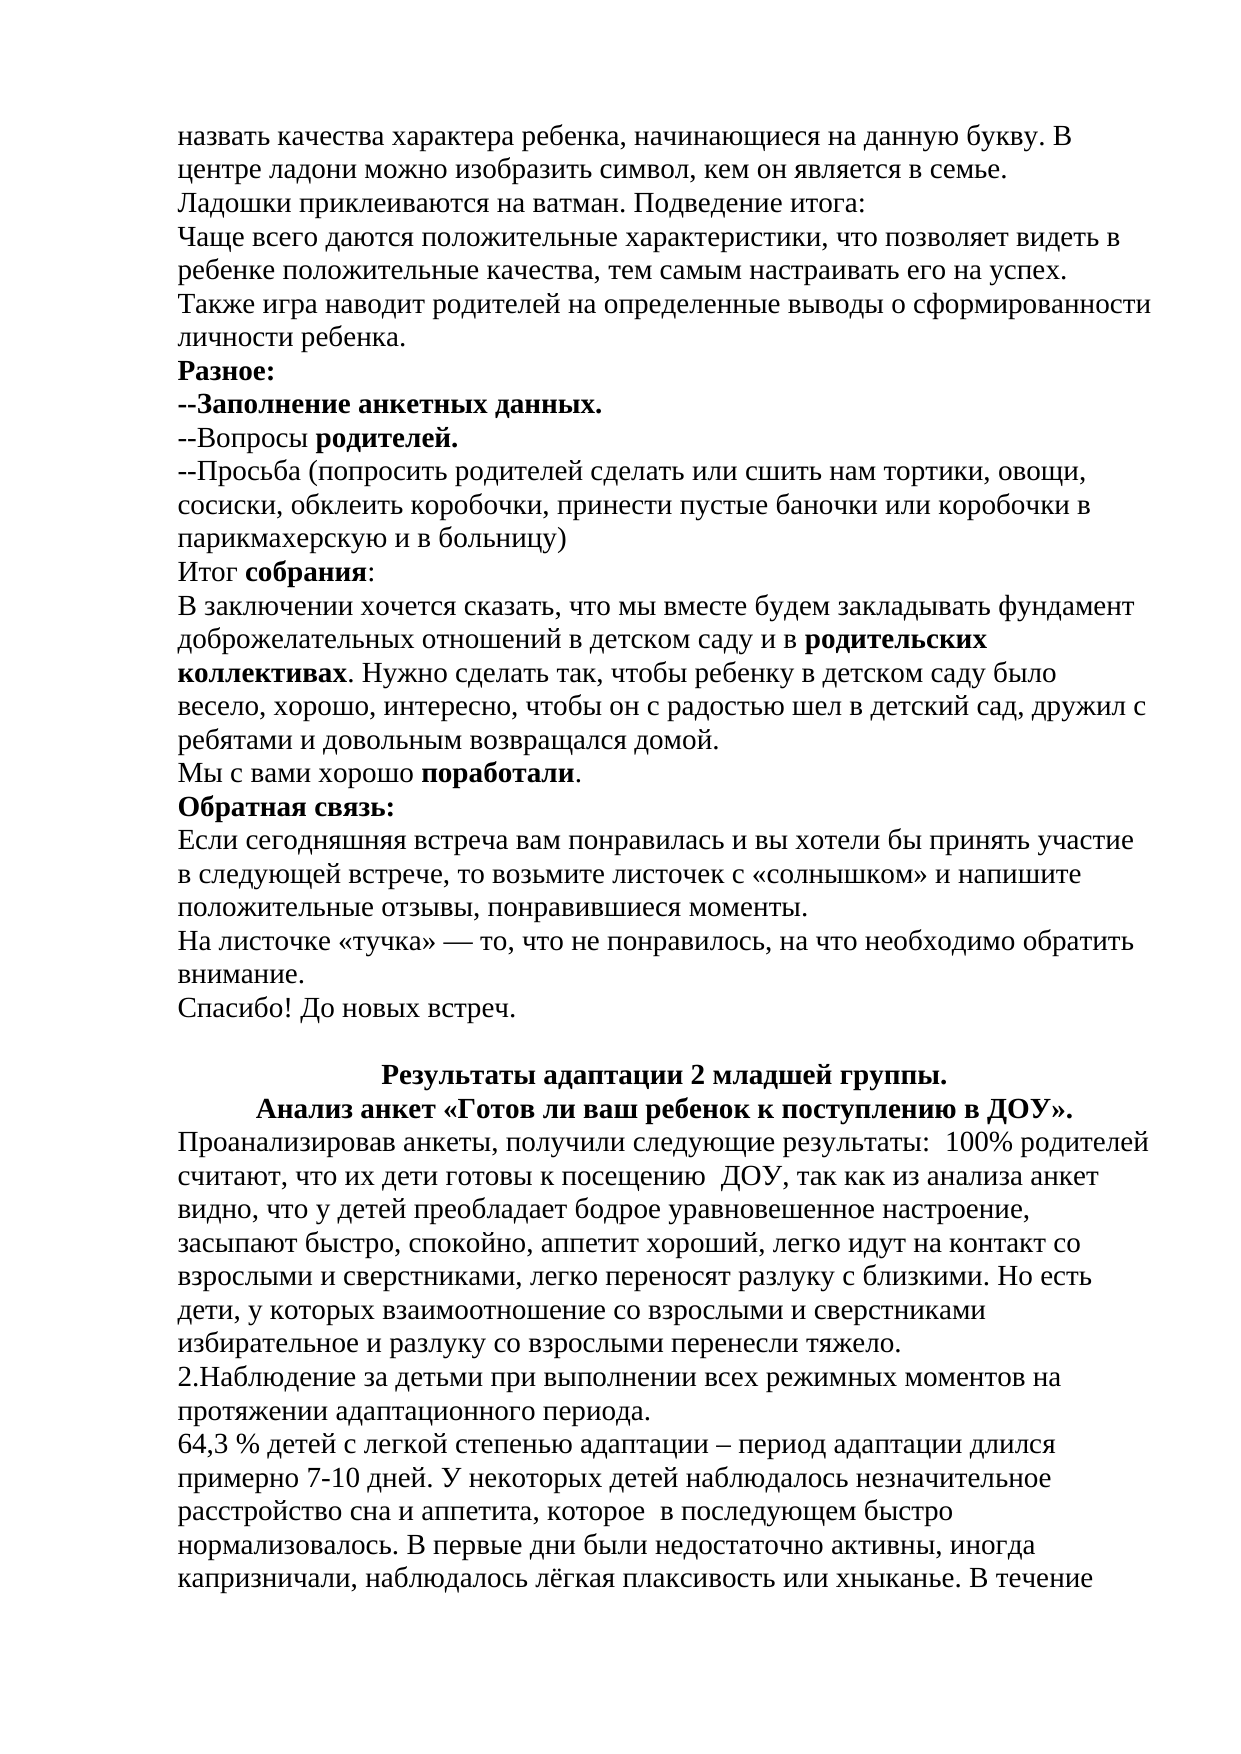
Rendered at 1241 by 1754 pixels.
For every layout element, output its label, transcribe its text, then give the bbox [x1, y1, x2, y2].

text В заключении хочется сказать, что мы вместе будем закладывать фундамент доброжелательных отношений в детском саду и в родительских коллективах. Нужно сделать так, чтобы ребенку в детском саду было весело, хорошо, интересно, чтобы он с радостью шел в детский сад, дружил с ребятами и довольным возвращался домой. [177, 588, 1152, 755]
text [177, 118, 1152, 185]
text Проанализировав анкеты, получили следующие результаты: 100% родителей считают, что их дети готовы к посещению ДОУ, так как из анализа анкет видно, что у детей преобладает бодрое уравновешенное настроение, засыпают быстро, спокойно, аппетит хороший, легко идут на контакт со взрослыми и сверстниками, легко переносят разлуку с близкими. Но есть дети, у которых взаимоотношение со взрослыми и сверстниками избирательное и разлуку со взрослыми перенесли тяжело. [177, 1124, 1152, 1359]
text Обратная связь: [177, 789, 1152, 822]
text Результаты адаптации 2 младшей группы. [177, 1057, 1152, 1091]
text 2.Наблюдение за детьми при выполнении всех режимных моментов на протяжении адаптационного периода. [177, 1359, 1152, 1426]
text Спасибо! До новых встреч. [177, 990, 1152, 1024]
text Итог собрания: [177, 554, 1152, 588]
text --Вопросы родителей. [177, 420, 1152, 453]
text Если сегодняшняя встреча вам понравилась и вы хотели бы принять участие в следующей встрече, то возьмите листочек с «солнышком» и напишите положительные отзывы, понравившиеся моменты. [177, 822, 1152, 923]
text Чаще всего даются положительные характеристики, что позволяет видеть в ребенке положительные качества, тем самым настраивать его на успех. Также игра наводит родителей на определенные выводы о сформированности личности ребенка. [177, 219, 1152, 353]
text Разное: [177, 353, 1152, 386]
text Ладошки приклеиваются на ватман. Подведение итога: [177, 185, 1152, 219]
text Мы с вами хорошо поработали. [177, 755, 1152, 789]
text На листочке «тучка» — то, что не понравилось, на что необходимо обратить внимание. [177, 923, 1152, 990]
text Анализ анкет «Готов ли ваш ребенок к поступлению в ДОУ». [177, 1091, 1152, 1124]
text --Просьба (попросить родителей сделать или сшить нам тортики, овощи, сосиски, обклеить коробочки, принести пустые баночки или коробочки в парикмахерскую и в больницу) [177, 453, 1152, 554]
text --Заполнение анкетных данных. [177, 386, 1152, 420]
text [177, 1426, 1152, 1594]
